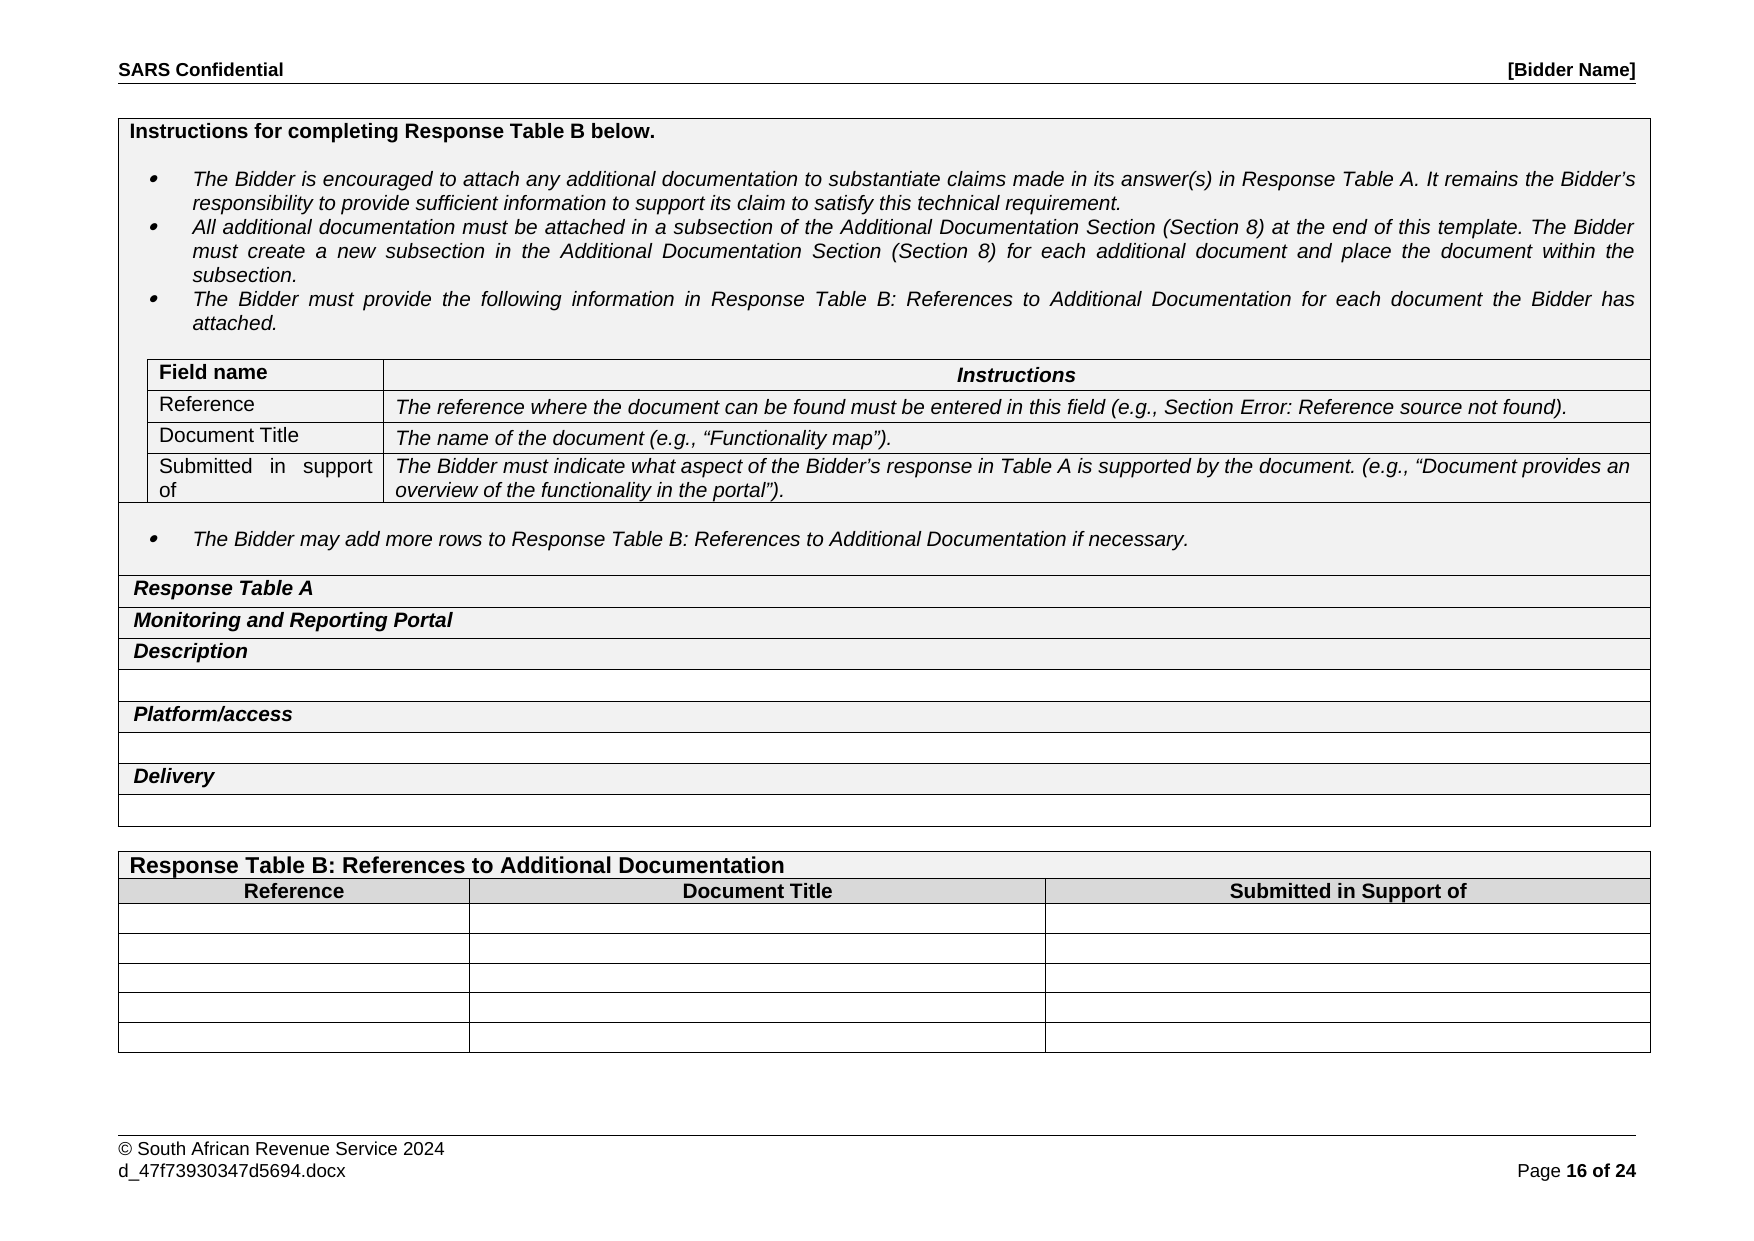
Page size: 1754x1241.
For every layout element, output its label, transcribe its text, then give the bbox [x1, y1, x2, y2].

table_cell [119, 904, 469, 933]
table_cell [119, 993, 469, 1022]
table_cell Response Table A [119, 576, 1650, 607]
table_cell [1046, 904, 1650, 933]
table_cell Delivery [119, 764, 1650, 794]
table_cell [470, 993, 1045, 1022]
table_cell [470, 934, 1045, 962]
table_cell [119, 795, 1650, 826]
table_cell [1046, 1023, 1650, 1052]
table_cell Monitoring and Reporting Portal [119, 608, 1650, 638]
table_cell Reference [148, 391, 383, 422]
table_cell Submitted in Support of [1046, 879, 1650, 903]
table_cell Reference [119, 879, 469, 903]
table_cell Document Title [470, 879, 1045, 903]
table_cell [1046, 934, 1650, 962]
table_cell Document Title [148, 423, 383, 453]
table_cell Field name [148, 360, 383, 390]
table_cell [119, 670, 1650, 701]
table_cell [119, 359, 147, 502]
table_cell [1046, 993, 1650, 1022]
table_cell [119, 964, 469, 992]
table_cell [1046, 964, 1650, 992]
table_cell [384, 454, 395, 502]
table_cell [119, 1023, 469, 1052]
table_cell [470, 1023, 1045, 1052]
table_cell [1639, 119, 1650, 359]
table_cell [119, 733, 1650, 763]
table_header Response Table B: References to Additional Documentation [119, 852, 1650, 878]
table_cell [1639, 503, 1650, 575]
table_cell Platform/access [119, 702, 1650, 732]
table_cell The Bidder may add more rows to Response Table B: References to Additional Documentation if necessary. [119, 503, 204, 575]
table_cell [470, 964, 1045, 992]
table_cell [119, 934, 469, 962]
table_cell [470, 904, 1045, 933]
table_cell Description [119, 639, 1650, 669]
table_cell Instructions [384, 360, 1650, 390]
table_cell The name of the document (e.g., “Functionality map”). [384, 423, 1650, 453]
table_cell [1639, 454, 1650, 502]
